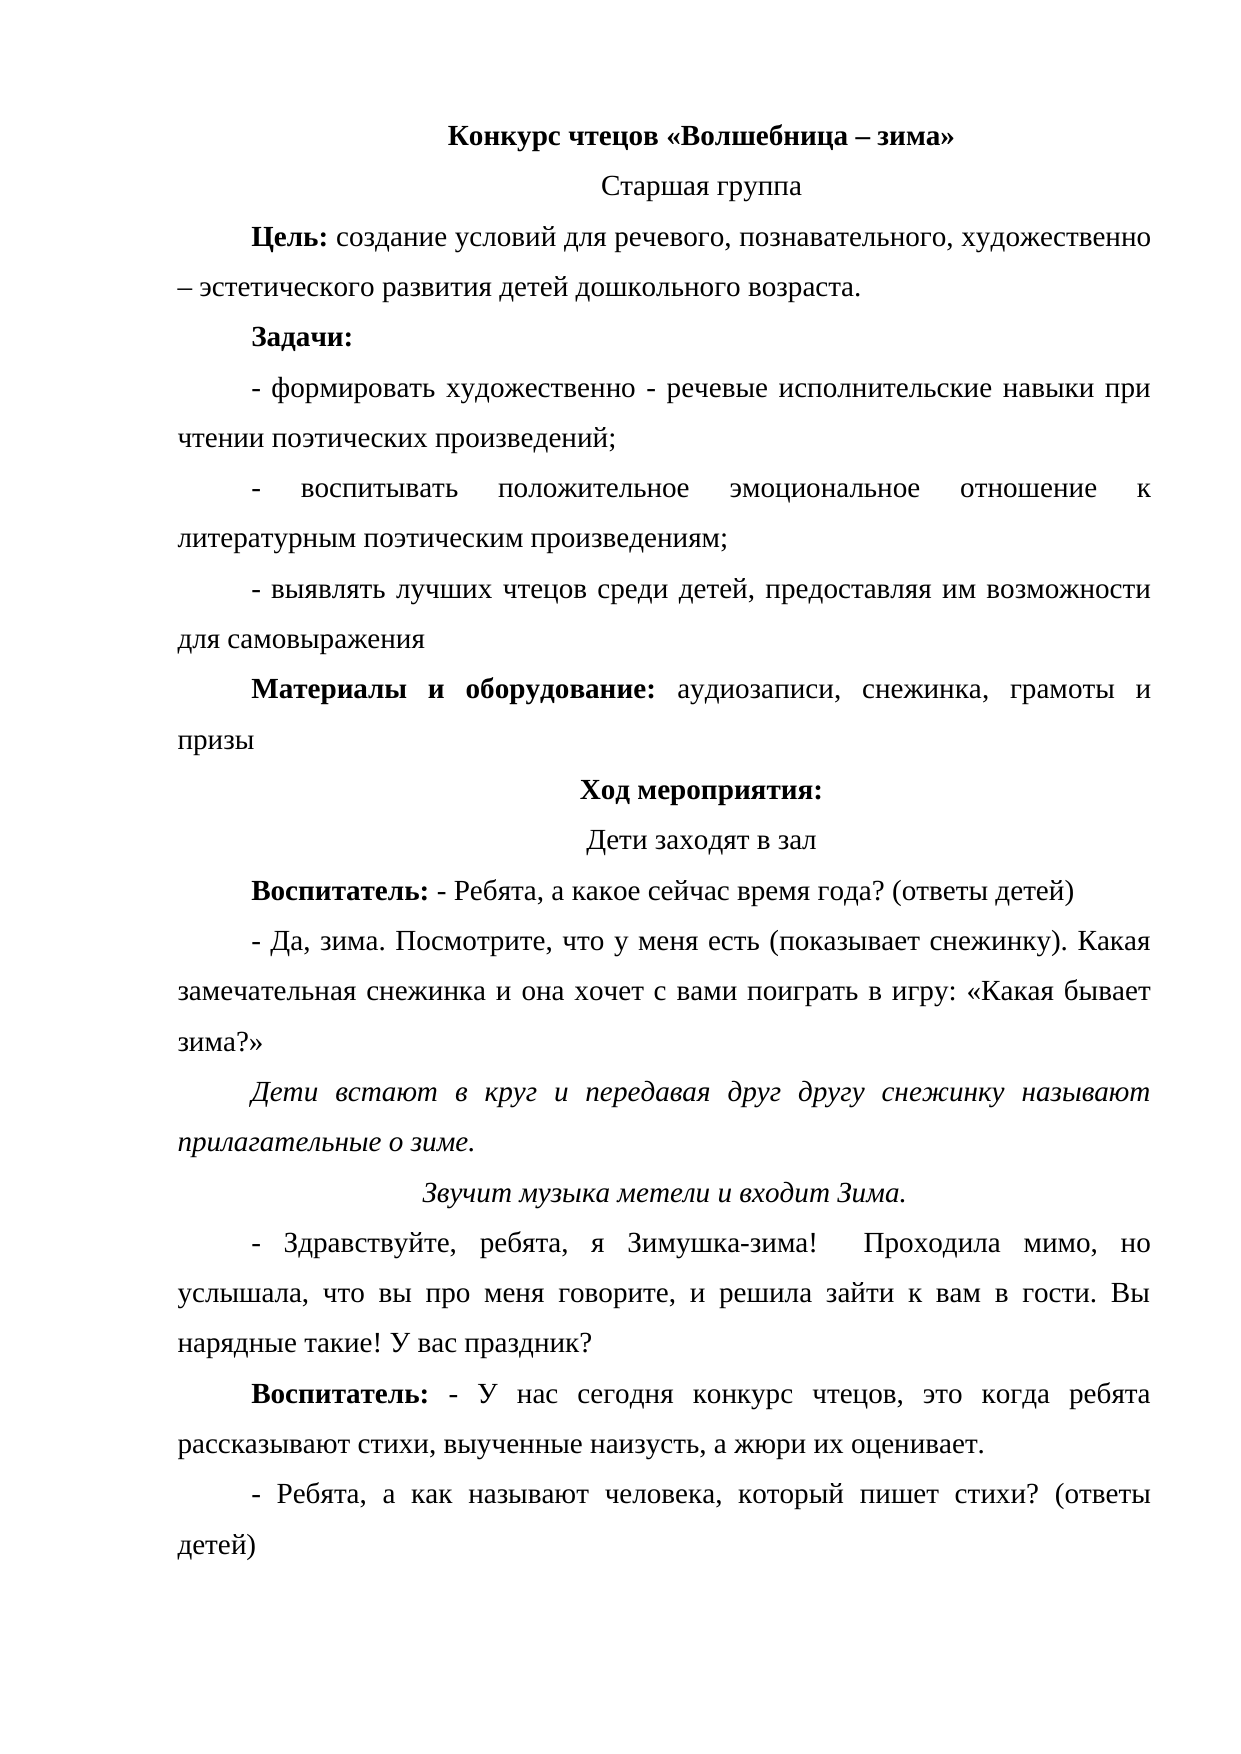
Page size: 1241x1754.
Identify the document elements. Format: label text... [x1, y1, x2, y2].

text - Ребята, а как называют человека, который пишет стихи? (ответы детей) [177, 1477, 1152, 1560]
text Старшая группа [177, 168, 1152, 202]
text Конкурс чтецов «Волшебница – зима» [177, 118, 1152, 152]
text - Здравствуйте, ребята, я Зимушка-зима! Проходила мимо, но услышала, что вы про меня говорите, и решила зайти к вам в гости. Вы нарядные такие! У вас праздник? [177, 1225, 1152, 1359]
text Материалы и оборудование: аудиозаписи, снежинка, грамоты и призы [177, 672, 1152, 755]
text Звучит музыка метели и входит Зима. [177, 1175, 1152, 1208]
text Дети встают в круг и передавая друг другу снежинку называют прилагательные о зиме. [177, 1074, 1152, 1158]
text - выявлять лучших чтецов среди детей, предоставляя им возможности для самовыражения [177, 571, 1152, 655]
text Цель: создание условий для речевого, познавательного, художественно – эстетического развития детей дошкольного возраста. [177, 219, 1152, 303]
text Воспитатель: - Ребята, а какое сейчас время года? (ответы детей) [177, 873, 1152, 906]
text Задачи: [177, 319, 1152, 353]
text - Да, зима. Посмотрите, что у меня есть (показывает снежинку). Какая замечательная снежинка и она хочет с вами поиграть в игру: «Какая бывает зима?» [177, 923, 1152, 1057]
text Дети заходят в зал [177, 822, 1152, 856]
text - воспитывать положительное эмоциональное отношение к литературным поэтическим произведениям; [177, 470, 1152, 554]
text - формировать художественно - речевые исполнительские навыки при чтении поэтических произведений; [177, 370, 1152, 453]
text Ход мероприятия: [177, 772, 1152, 806]
text Воспитатель: - У нас сегодня конкурс чтецов, это когда ребята рассказывают стихи, выученные наизусть, а жюри их оценивает. [177, 1376, 1152, 1460]
